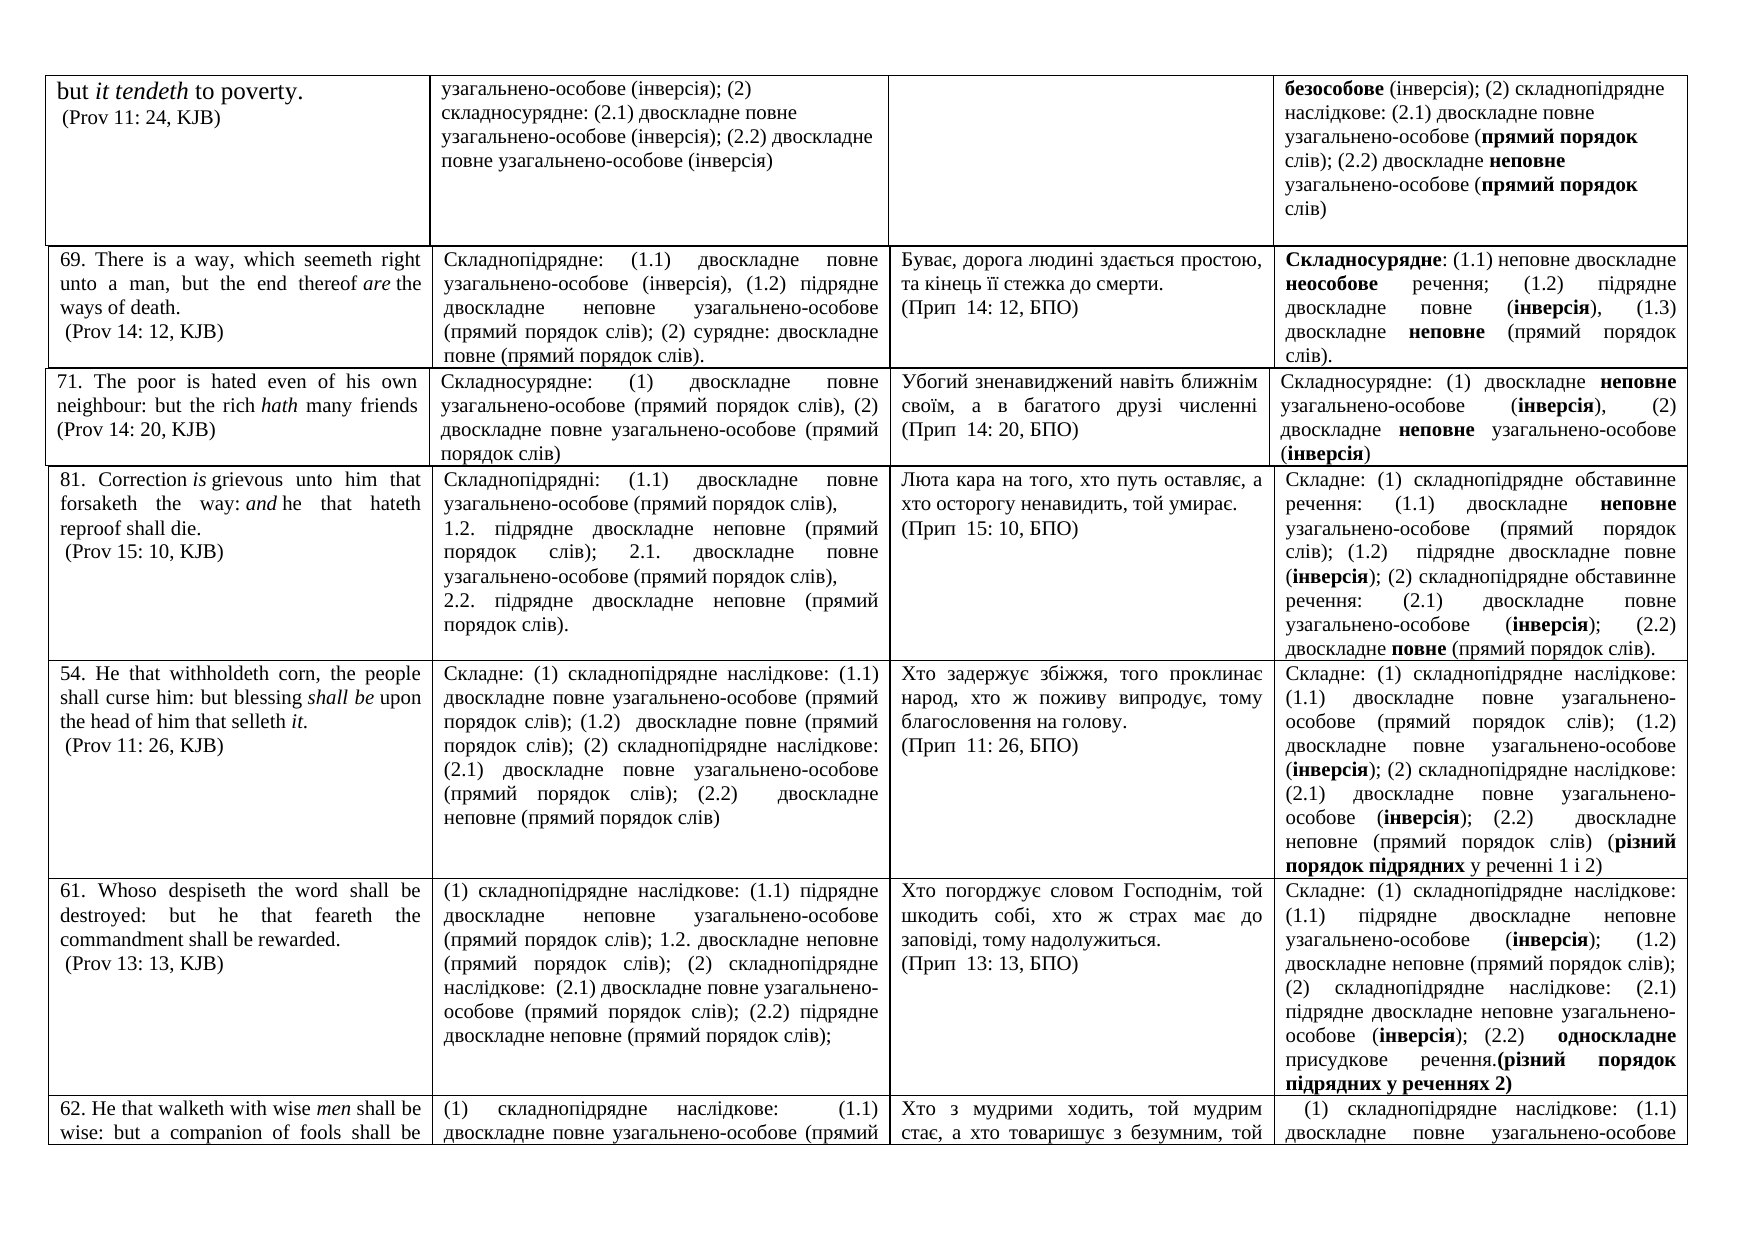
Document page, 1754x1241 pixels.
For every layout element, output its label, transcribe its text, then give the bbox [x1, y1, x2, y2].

table_header Складнопідрядне: (1.1) двоскладне повне узагальнено-особове (інверсія), (1.2) підрядне двоскладне неповне узагальнено-особове (прямий порядок слів); (2) сурядне: двоскладне повне (прямий порядок слів). [433, 247, 889, 367]
table_cell Складне: (1) складнопідрядне наслідкове: (1.1) двоскладне повне узагальнено-особове (прямий порядок слів); (1.2) двоскладне повне (прямий порядок слів); (2) складнопідрядне наслідкове: (2.1) двоскладне повне узагальнено-особове (прямий порядок слів); (2.2) двоскладне неповне (прямий порядок слів) [433, 661, 889, 877]
table_header Складнопідрядні: (1.1) двоскладне повне узагальнено-особове (прямий порядок слів), 1.2. підрядне двоскладне неповне (прямий порядок слів); 2.1. двоскладне повне узагальнено-особове (прямий порядок слів), 2.2. підрядне двоскладне неповне (прямий порядок слів). [433, 467, 889, 660]
table_header 53. There is that scattereth, and yet increaseth; and there is that withholdeth more than is meet, but it tendeth to poverty. (Prov 11: 24, KJB) [46, 76, 429, 244]
table_header Складне: (1) складнопідрядне обставинне речення: (1.1) двоскладне неповне узагальнено-особове (прямий порядок слів); (1.2) підрядне двоскладне повне (інверсія); (2) складнопідрядне обставинне речення: (2.1) двоскладне повне узагальнено-особове (інверсія); (2.2) двоскладне повне (прямий порядок слів). [1275, 467, 1687, 660]
table_header 81. Correction is grievous unto him that forsaketh the way: and he that hateth reproof shall die. (Prov 15: 10, KJB) [49, 467, 432, 660]
table_cell Складне: (1) складнопідрядне наслідкове: (1.1) підрядне двоскладне неповне узагальнено-особове (інверсія); (1.2) двоскладне неповне (прямий порядок слів); (2) складнопідрядне наслідкове: (2.1) підрядне двоскладне неповне узагальнено-особове (інверсія); (2.2) односкладне присудкове речення.(різний порядок підрядних у реченнях 2) [1275, 879, 1687, 1095]
table_header Люта кара на того, хто путь оставляє, а хто осторогу ненавидить, той умирає. (Прип 15: 10, БПО) [891, 467, 1274, 660]
table_header Буває, дорога людині здається простою, та кінець її стежка до смерти. (Прип 14: 12, БПО) [891, 247, 1274, 367]
table_header 71. The poor is hated even of his own neighbour: but the rich hath many friends (Prov 14: 20, KJB) [46, 369, 429, 465]
table_cell Хто задержує збіжжя, того проклинає народ, хто ж поживу випродує, тому благословення на голову. (Прип 11: 26, БПО) [891, 661, 1274, 877]
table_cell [891, 1096, 1274, 1144]
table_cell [433, 1096, 889, 1144]
table_cell 61. Whoso despiseth the word shall be destroyed: but he that feareth the commandment shall be rewarded. (Prov 13: 13, KJB) [49, 879, 432, 1095]
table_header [1274, 76, 1687, 244]
table_header Убогий зненавиджений навіть ближнім своїм, а в багатого друзі численні (Прип 14: 20, БПО) [891, 369, 1269, 465]
table_cell (1) складнопідрядне наслідкове: (1.1) підрядне двоскладне неповне узагальнено-особове (прямий порядок слів); 1.2. двоскладне неповне (прямий порядок слів); (2) складнопідрядне наслідкове: (2.1) двоскладне повне узагальнено-особове (прямий порядок слів); (2.2) підрядне двоскладне неповне (прямий порядок слів); [433, 879, 889, 1095]
table_header Складносурядне: (1.1) неповне двоскладне неособове речення; (1.2) підрядне двоскладне повне (інверсія), (1.3) двоскладне неповне (прямий порядок слів). [1275, 247, 1687, 367]
table_header 69. There is a way, which seemeth right unto a man, but the end thereof are the ways of death. (Prov 14: 12, KJB) [49, 247, 432, 367]
table_cell 54. He that withholdeth corn, the people shall curse him: but blessing shall be upon the head of him that selleth it. (Prov 11: 26, KJB) [49, 661, 432, 877]
table_header Складносурядне: (1) двоскладне повне узагальнено-особове (прямий порядок слів), (2) двоскладне повне узагальнено-особове (прямий порядок слів) [430, 369, 890, 465]
table_cell Складне: (1) складнопідрядне наслідкове: (1.1) двоскладне повне узагальнено-особове (прямий порядок слів); (1.2) двоскладне повне узагальнено-особове (інверсія); (2) складнопідрядне наслідкове: (2.1) двоскладне повне узагальнено-особове (інверсія); (2.2) двоскладне неповне (прямий порядок слів) (різний порядок підрядних у реченні 1 і 2) [1275, 661, 1687, 877]
table_cell Хто погорджує словом Господнім, той шкодить собі, хто ж страх має до заповіді, тому надолужиться. (Прип 13: 13, БПО) [891, 879, 1274, 1095]
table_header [431, 76, 888, 244]
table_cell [49, 1096, 432, 1144]
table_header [889, 76, 1273, 244]
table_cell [1275, 1096, 1687, 1144]
table_header Складносурядне: (1) двоскладне неповне узагальнено-особове (інверсія), (2) двоскладне неповне узагальнено-особове (інверсія) [1270, 369, 1687, 465]
